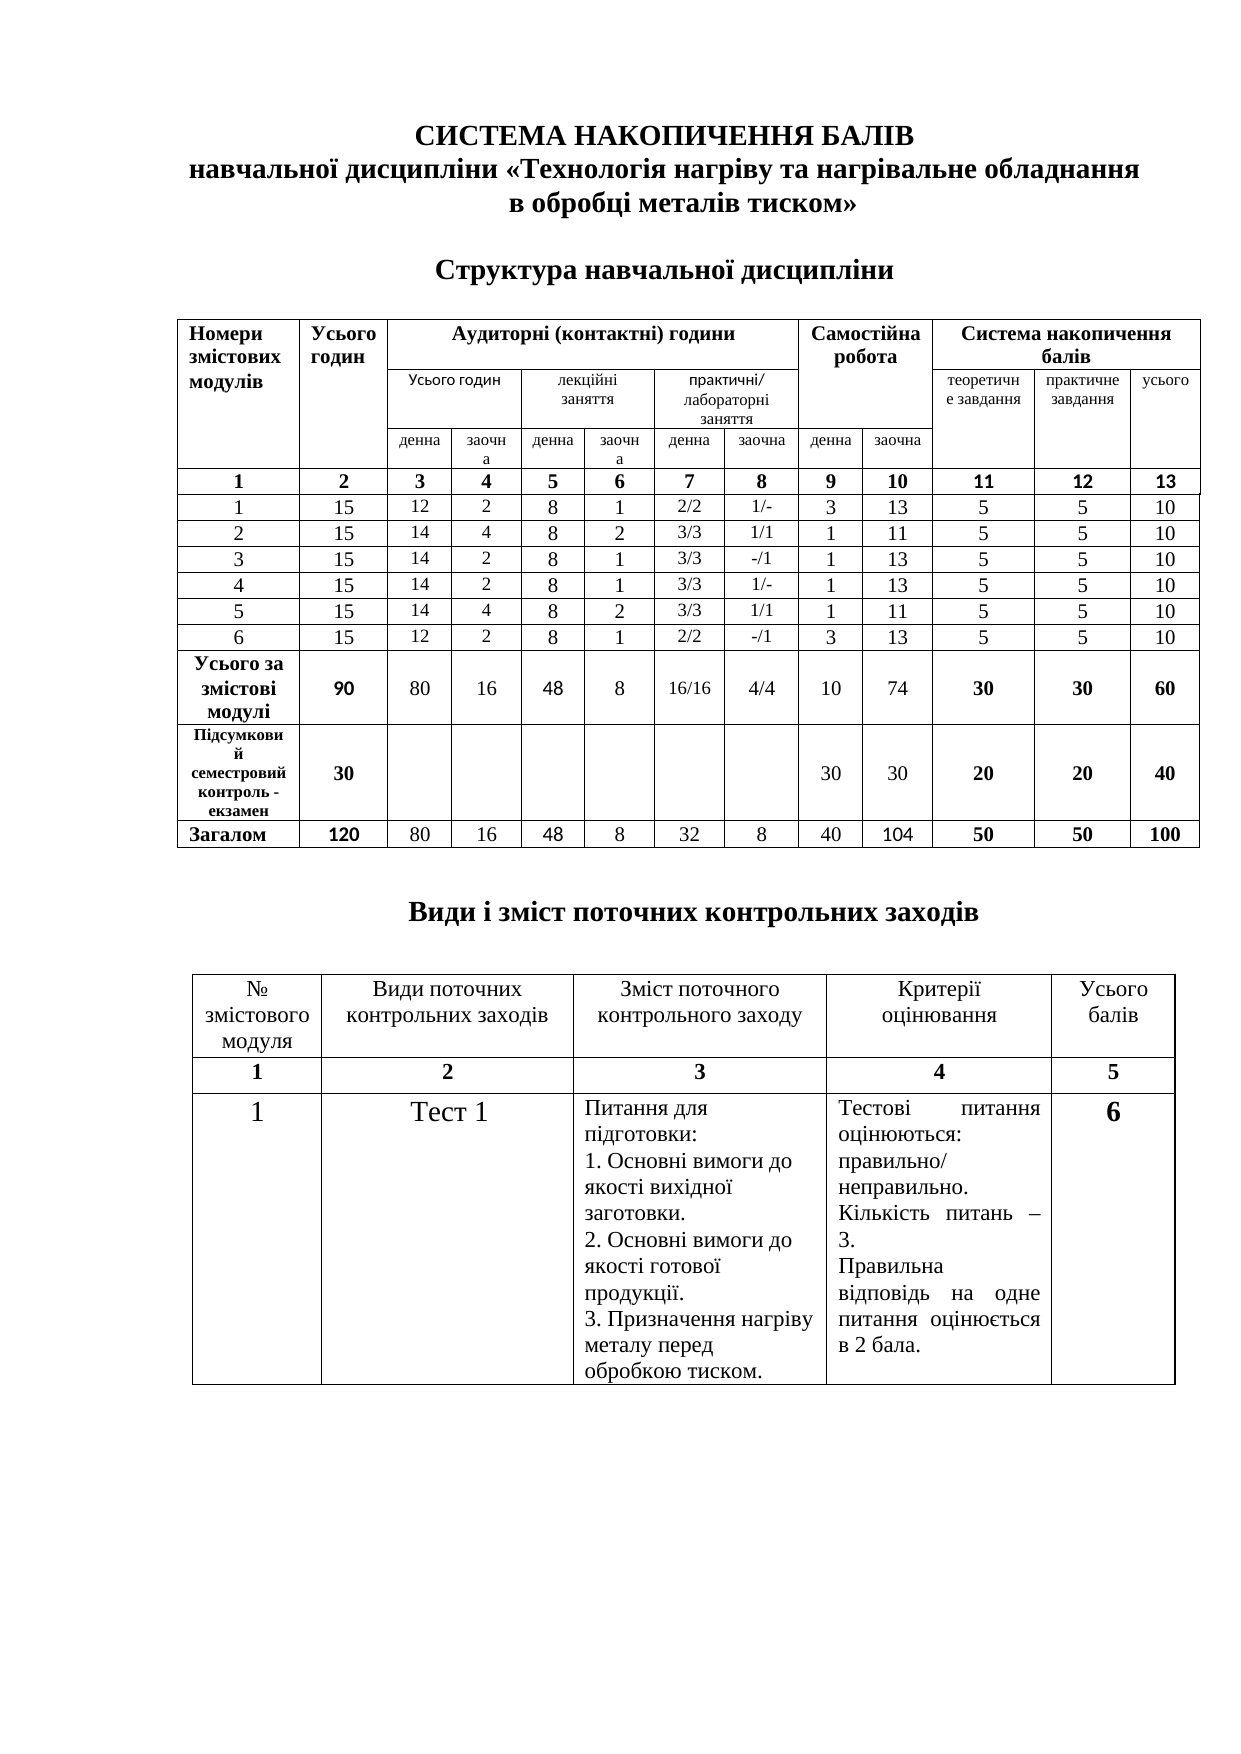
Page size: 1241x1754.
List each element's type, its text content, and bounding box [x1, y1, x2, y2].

table_cell 2 [452, 625, 521, 650]
table_cell 40 [799, 821, 862, 847]
table_cell 4/4 [725, 651, 798, 723]
table_cell 14 [388, 573, 451, 598]
table_cell 4 [452, 469, 521, 494]
table_cell 50 [933, 821, 1034, 847]
table_cell 100 [1131, 821, 1199, 847]
table_cell 1 [799, 547, 862, 572]
table_cell 3/3 [655, 547, 724, 572]
table_cell 4 [827, 1058, 1051, 1093]
table_cell 13 [863, 625, 932, 650]
table_cell 8 [522, 547, 584, 572]
table_cell 3 [178, 547, 299, 572]
table_cell 2 [452, 573, 521, 598]
table_cell 2 [300, 469, 387, 494]
table_cell 15 [300, 547, 387, 572]
table_cell 15 [300, 521, 387, 546]
table_header Аудиторні (контактні) години [388, 320, 798, 368]
text Структура навчальної дисципліни [177, 252, 1152, 286]
table_cell 8 [585, 821, 654, 847]
table_cell 11 [863, 521, 932, 546]
table_cell 48 [522, 821, 584, 847]
table_cell заочна [585, 429, 654, 468]
table_cell 20 [1035, 725, 1130, 820]
table_cell 3 [388, 469, 451, 494]
table_cell 2 [585, 521, 654, 546]
table_cell 120 [300, 821, 387, 847]
table_header Усього балів [1052, 975, 1174, 1057]
table_cell Усього за змістові модулі [178, 651, 299, 723]
table_cell 1/1 [725, 521, 798, 546]
table_cell денна [799, 429, 862, 468]
table_cell Тест 1 [322, 1094, 573, 1384]
table_cell заочна [725, 429, 798, 468]
table_cell 1 [585, 547, 654, 572]
table_cell -/1 [725, 625, 798, 650]
table_cell 7 [655, 469, 724, 494]
table_cell 12 [1035, 469, 1130, 494]
table_cell Загалом [178, 821, 299, 847]
table_cell 9 [799, 469, 862, 494]
table_cell 10 [799, 651, 862, 723]
table_cell 50 [1035, 821, 1130, 847]
table_header Види поточних контрольних заходів [322, 975, 573, 1057]
table_cell 16 [452, 651, 521, 723]
table_cell 1 [178, 495, 299, 520]
table_cell 1/- [725, 573, 798, 598]
table_cell 1 [799, 573, 862, 598]
table_cell 80 [388, 821, 451, 847]
table_cell 5 [933, 599, 1034, 624]
table_cell 1/1 [725, 599, 798, 624]
table_cell 1 [585, 573, 654, 598]
table_cell 1 [585, 495, 654, 520]
table_cell 8 [725, 469, 798, 494]
table_cell 13 [863, 573, 932, 598]
table_cell 2 [178, 521, 299, 546]
table_cell денна [655, 429, 724, 468]
table_cell 3/3 [655, 599, 724, 624]
table_cell 14 [388, 599, 451, 624]
table_header Усього годин [300, 320, 387, 468]
table_cell 8 [522, 573, 584, 598]
table_cell 2/2 [655, 625, 724, 650]
table_cell 30 [300, 725, 387, 820]
table_cell 104 [863, 821, 932, 847]
table_cell 13 [863, 495, 932, 520]
table_cell -/1 [725, 547, 798, 572]
table_cell 11 [933, 469, 1034, 494]
table_cell 4 [452, 599, 521, 624]
table_cell [585, 725, 654, 820]
table_cell Питання для підготовки: 1. Основні вимоги до якості вихідної заготовки. 2. Основні вимоги до якості готової продукції. 3. Призначення нагріву металу перед обробкою тиском. [574, 1094, 826, 1384]
table_cell 5 [933, 573, 1034, 598]
table_cell 2 [452, 495, 521, 520]
table_cell заочна [863, 429, 932, 468]
table_cell 15 [300, 599, 387, 624]
table_cell 1 [799, 521, 862, 546]
table_cell 5 [1035, 521, 1130, 546]
table_cell 11 [863, 599, 932, 624]
table_cell 1 [193, 1094, 321, 1384]
table_cell денна [388, 429, 451, 468]
table_cell 30 [799, 725, 862, 820]
table_cell 10 [1131, 521, 1199, 546]
table_cell 10 [1131, 625, 1199, 650]
table_cell 2 [585, 599, 654, 624]
table_cell Усього годин [388, 370, 521, 428]
table_cell 15 [300, 495, 387, 520]
table_cell 8 [522, 625, 584, 650]
table_cell 14 [388, 521, 451, 546]
table_cell 2/2 [655, 495, 724, 520]
table_cell [522, 725, 584, 820]
table_cell 13 [863, 547, 932, 572]
table_cell 3 [799, 495, 862, 520]
table_cell 3 [574, 1058, 826, 1093]
table_cell 90 [300, 651, 387, 723]
table_header Зміст поточного контрольного заходу [574, 975, 826, 1057]
table_cell усього [1131, 370, 1200, 468]
table_cell 10 [1131, 495, 1199, 520]
table_cell [655, 725, 724, 820]
table_cell 8 [522, 599, 584, 624]
table_cell Підсумковий семестровий контроль - екзамен [178, 725, 299, 820]
table_cell 12 [388, 495, 451, 520]
table_cell 1 [193, 1058, 321, 1093]
table_cell 5 [933, 495, 1034, 520]
table_header Номери змістових модулів [178, 320, 299, 468]
table_cell 4 [452, 521, 521, 546]
table_cell 10 [1131, 573, 1199, 598]
table_header Критерії оцінювання [827, 975, 1051, 1057]
table_cell 5 [933, 547, 1034, 572]
table_cell 40 [1131, 725, 1199, 820]
table_cell 20 [933, 725, 1034, 820]
table_cell 1/- [725, 495, 798, 520]
text СИСТЕМА НАКОПИЧЕННЯ БАЛІВ [177, 118, 1152, 152]
table_cell 2 [452, 547, 521, 572]
text Види і зміст поточних контрольних заходів [236, 894, 1152, 927]
table_cell практичне завдання [1035, 370, 1130, 468]
table_header Система накопичення балів [933, 320, 1200, 368]
table_cell [725, 725, 798, 820]
table_cell 5 [522, 469, 584, 494]
table_cell 60 [1131, 651, 1199, 723]
table_cell 10 [1131, 599, 1199, 624]
table_cell 8 [725, 821, 798, 847]
table_cell теоретичне завдання [933, 370, 1034, 468]
table_cell [452, 725, 521, 820]
table_cell 13 [1131, 469, 1200, 494]
table_cell 16/16 [655, 651, 724, 723]
table_cell 5 [1035, 547, 1130, 572]
table_cell Тестові питання оцінюються: правильно/ неправильно. Кількість питань – 3. Правильна відповідь на одне питання оцінюється в 2 бала. [827, 1094, 1051, 1384]
table_cell 4 [178, 573, 299, 598]
table_cell практичні/ лабораторні заняття [655, 370, 798, 428]
table_cell 8 [522, 521, 584, 546]
table_cell 1 [799, 599, 862, 624]
table_cell 5 [1052, 1058, 1174, 1093]
table_cell 3 [799, 625, 862, 650]
table_cell 15 [300, 573, 387, 598]
table_cell 30 [863, 725, 932, 820]
table_cell 1 [585, 625, 654, 650]
table_cell 15 [300, 625, 387, 650]
table_cell 48 [522, 651, 584, 723]
table_header № змістового модуля [193, 975, 321, 1057]
table_cell лекційні заняття [522, 370, 654, 428]
table_cell заочна [452, 429, 521, 468]
table_cell 10 [1131, 547, 1199, 572]
table_cell 6 [1052, 1094, 1174, 1384]
table_cell 3/3 [655, 573, 724, 598]
table_cell 14 [388, 547, 451, 572]
table_cell денна [522, 429, 584, 468]
table_cell 5 [178, 599, 299, 624]
table_cell 5 [1035, 625, 1130, 650]
table_cell 30 [1035, 651, 1130, 723]
table_cell 6 [178, 625, 299, 650]
table_cell 5 [1035, 573, 1130, 598]
table_cell 12 [388, 625, 451, 650]
table_cell 30 [933, 651, 1034, 723]
table_cell 1 [178, 469, 299, 494]
table_cell 5 [933, 625, 1034, 650]
table_cell 2 [322, 1058, 573, 1093]
table_cell 8 [585, 651, 654, 723]
table_cell 8 [522, 495, 584, 520]
table_cell 16 [452, 821, 521, 847]
table_cell 32 [655, 821, 724, 847]
table_cell 5 [933, 521, 1034, 546]
table_cell 74 [863, 651, 932, 723]
table_cell 5 [1035, 495, 1130, 520]
table_header Самостійна робота [799, 320, 932, 428]
table_cell 10 [863, 469, 932, 494]
table_cell [388, 725, 451, 820]
table_cell 5 [1035, 599, 1130, 624]
text навчальної дисципліни «Технологія нагріву та нагрівальне обладнання в обробці металів тиском» [177, 152, 1152, 219]
table_cell 6 [585, 469, 654, 494]
table_cell 80 [388, 651, 451, 723]
table_cell 3/3 [655, 521, 724, 546]
